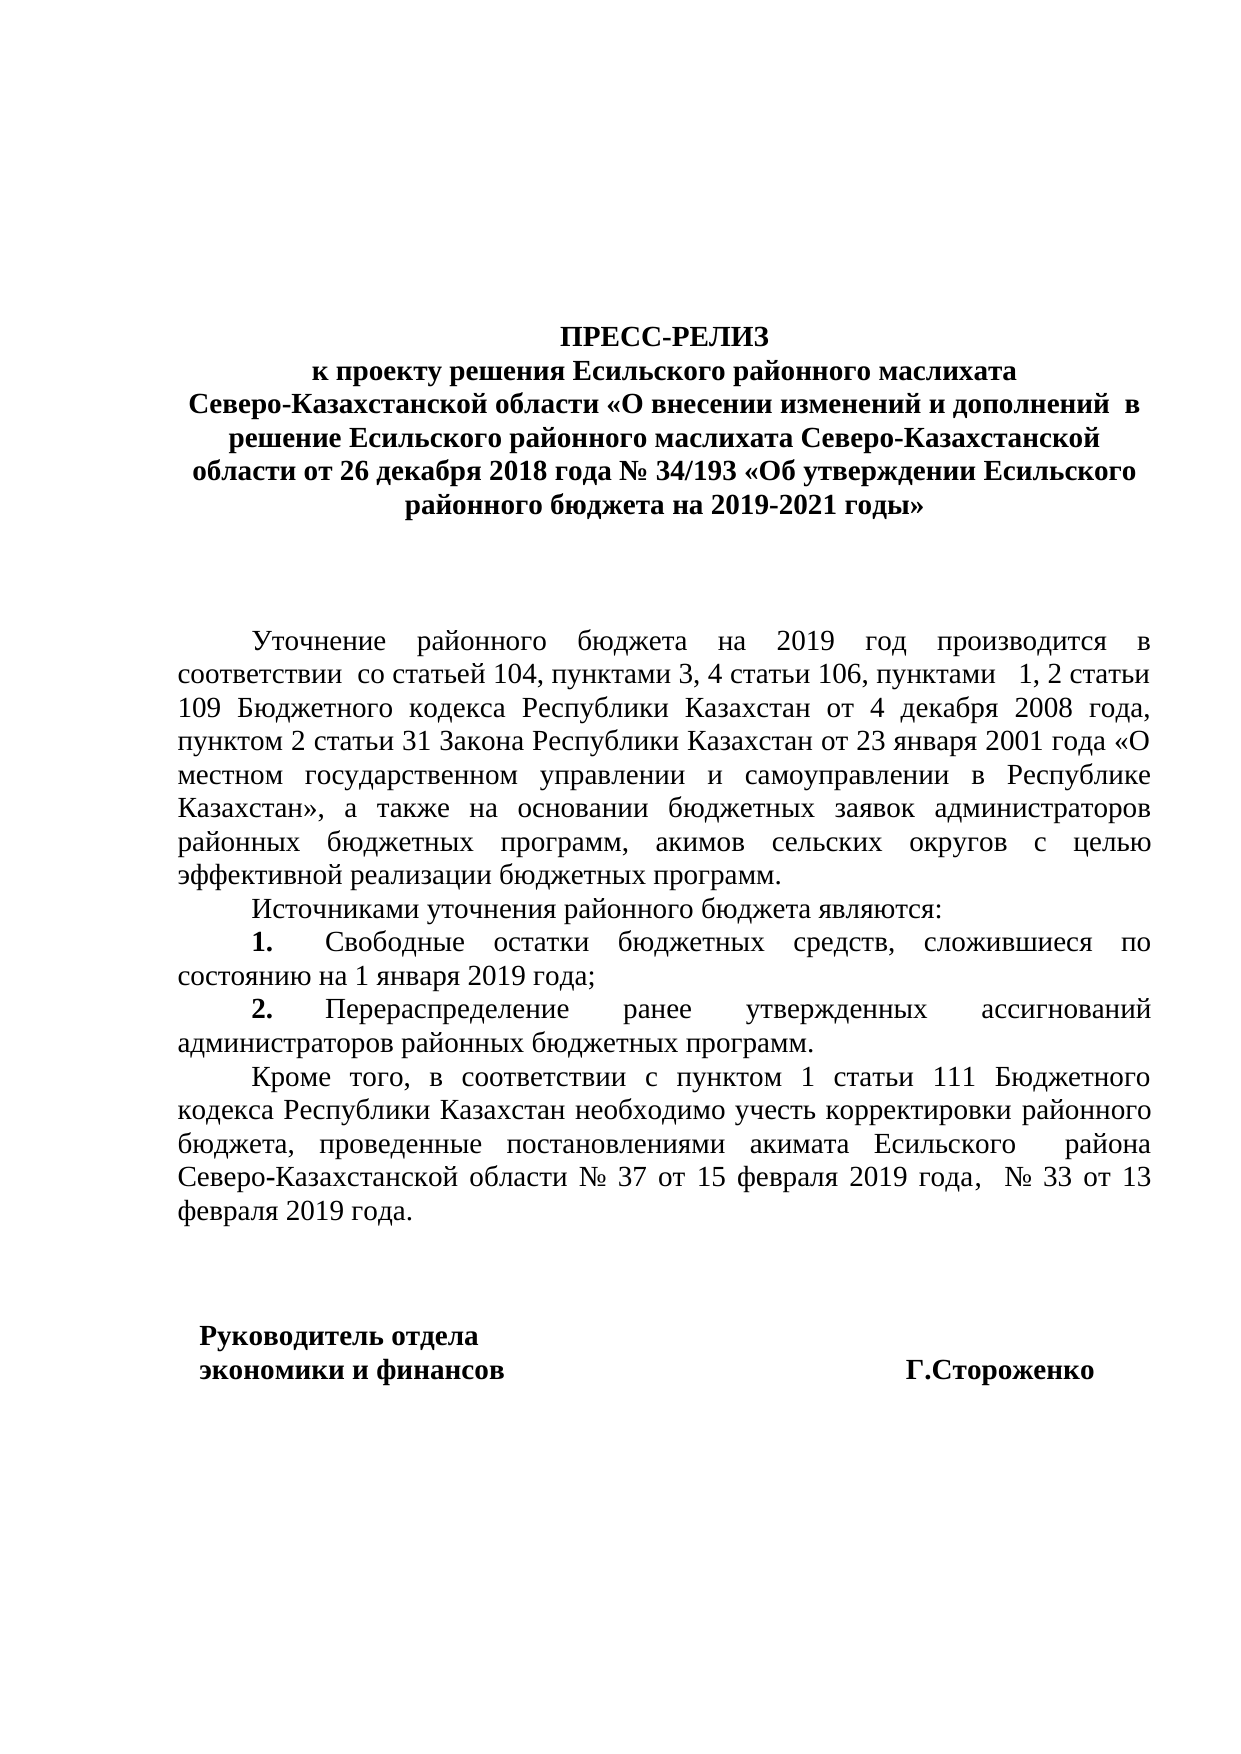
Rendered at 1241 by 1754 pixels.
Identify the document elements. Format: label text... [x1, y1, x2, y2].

text Источниками уточнения районного бюджета являются: [177, 891, 1152, 924]
list Перераспределение ранее утвержденных ассигнований администраторов районных бюджетных программ. [177, 992, 1152, 1059]
list Свободные остатки бюджетных средств, сложившиеся по состоянию на 1 января 2019 года; [177, 924, 1152, 992]
text Уточнение районного бюджета на 2019 год производится в соответствии со статьей 104, пунктами 3, 4 статьи 106, пунктами 1, 2 статьи 109 Бюджетного кодекса Республики Казахстан от 4 декабря 2008 года, пунктом 2 статьи 31 Закона Республики Казахстан от 23 января 2001 года «О местном государственном управлении и самоуправлении в Республике Казахстан», а также на основании бюджетных заявок администраторов районных бюджетных программ, акимов сельских округов с целью эффективной реализации бюджетных программ. [177, 623, 1152, 891]
text Кроме того, в соответствии с пунктом 1 статьи 111 Бюджетного кодекса Республики Казахстан необходимо учесть корректировки районного бюджета, проведенные постановлениями акимата Есильского района Северо-Казахстанской области № 37 от 15 февраля 2019 года, № 33 от 13 февраля 2019 года. [177, 1059, 1152, 1226]
text экономики и финансов Г.Стороженко [177, 1352, 1152, 1385]
text ПРЕСС-РЕЛИЗ [177, 319, 1152, 353]
text Руководитель отдела [177, 1318, 1152, 1352]
subtitle к проекту решения Есильского районного маслихата Северо-Казахстанской области «О внесении изменений и дополнений в решение Есильского районного маслихата Северо-Казахстанской области от 26 декабря 2018 года № 34/193 «Об утверждении Есильского районного бюджета на 2019-2021 годы» [177, 353, 1152, 521]
